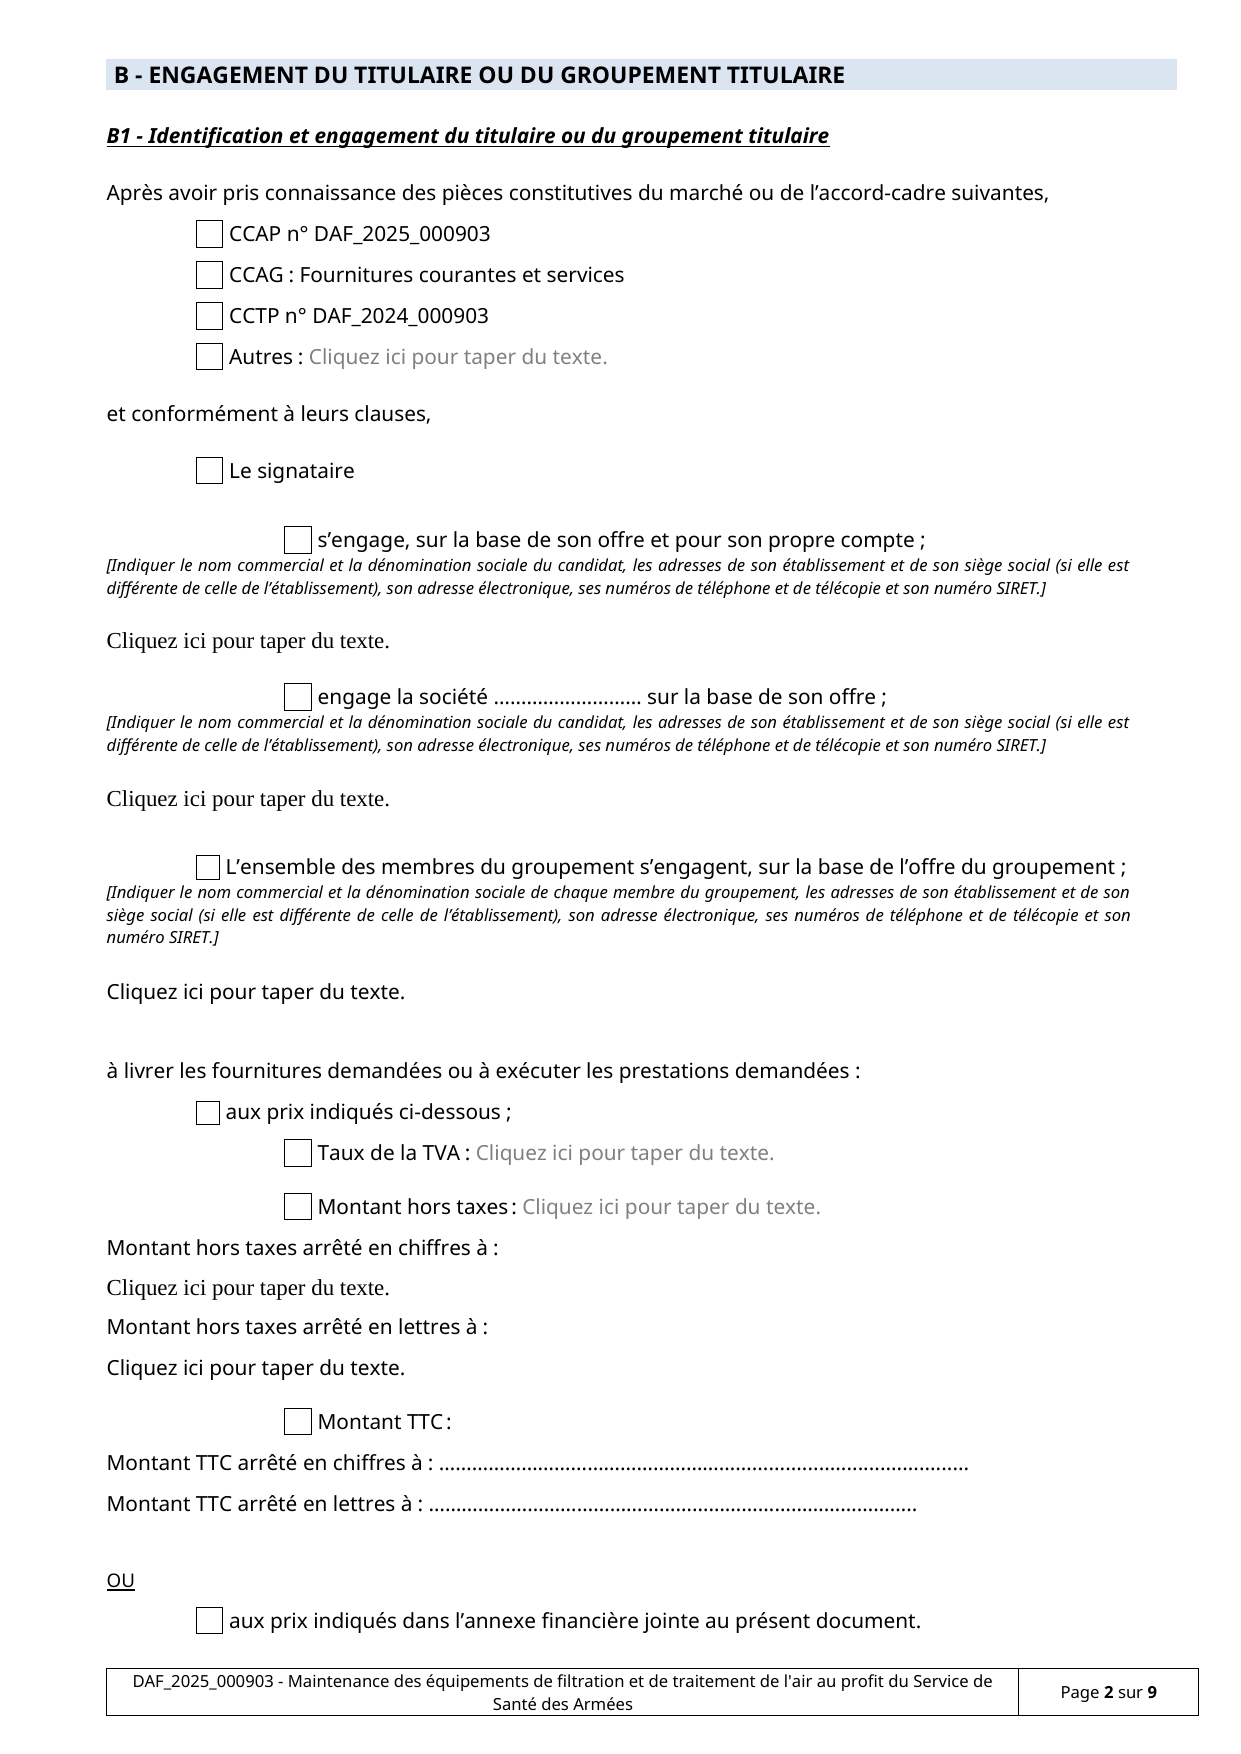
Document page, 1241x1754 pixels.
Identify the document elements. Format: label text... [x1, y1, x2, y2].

table_header B - Engagement du titulaire ou du groupement titulaire [106, 59, 1177, 90]
text Montant TTC : [283, 1407, 1134, 1435]
text aux prix indiqués dans l’annexe financière jointe au présent document. [180, 1606, 1134, 1634]
text [Indiquer le nom commercial et la dénomination sociale de chaque membre du groupement, les adresses de son établissement et de son siège social (si elle est différente de celle de l’établissement), son adresse électronique, ses numéros de téléphone et de télécopie et son numéro SIRET.] [106, 880, 1134, 948]
text Taux de la TVA : [283, 1138, 1134, 1167]
text Le signataire [195, 456, 1134, 484]
text CCAG : [195, 260, 1134, 289]
text CCTP n° [195, 301, 1134, 330]
text Montant hors taxes arrêté en lettres à : [106, 1312, 1134, 1341]
text [Indiquer le nom commercial et la dénomination sociale du candidat, les adresses de son établissement et de son siège social (si elle est différente de celle de l’établissement), son adresse électronique, ses numéros de téléphone et de télécopie et son numéro SIRET.] [106, 711, 1134, 756]
text Montant TTC arrêté en chiffres à : …………………………………………………....................................... [106, 1448, 1134, 1476]
text Montant hors taxes arrêté en chiffres à : [106, 1233, 1134, 1261]
text OU [106, 1568, 1134, 1593]
text Après avoir pris connaissance des pièces constitutives du marché ou de l’accord-cadre suivantes, [106, 178, 1134, 207]
text à livrer les fournitures demandées ou à exécuter les prestations demandées : [106, 1056, 1134, 1085]
text Autres : [195, 342, 1134, 371]
text et conformément à leurs clauses, [106, 399, 1134, 427]
text s’engage, sur la base de son offre et pour son propre compte ; [283, 525, 1134, 554]
text engage la société ……………………… sur la base de son offre ; [283, 682, 1134, 711]
text [Indiquer le nom commercial et la dénomination sociale du candidat, les adresses de son établissement et de son siège social (si elle est différente de celle de l’établissement), son adresse électronique, ses numéros de téléphone et de télécopie et son numéro SIRET.] [106, 554, 1134, 599]
text Montant hors taxes : [283, 1192, 1134, 1220]
text CCAP n° [195, 219, 1134, 248]
text L’ensemble des membres du groupement s’engagent, sur la base de l’offre du groupement ; [195, 852, 1134, 880]
subtitle B1 - Identification et engagement du titulaire ou du groupement titulaire [106, 122, 1134, 150]
text aux prix indiqués ci-dessous ; [106, 1097, 1134, 1126]
text Montant TTC arrêté en lettres à : …………………………………………………………………………….. [106, 1489, 1134, 1517]
